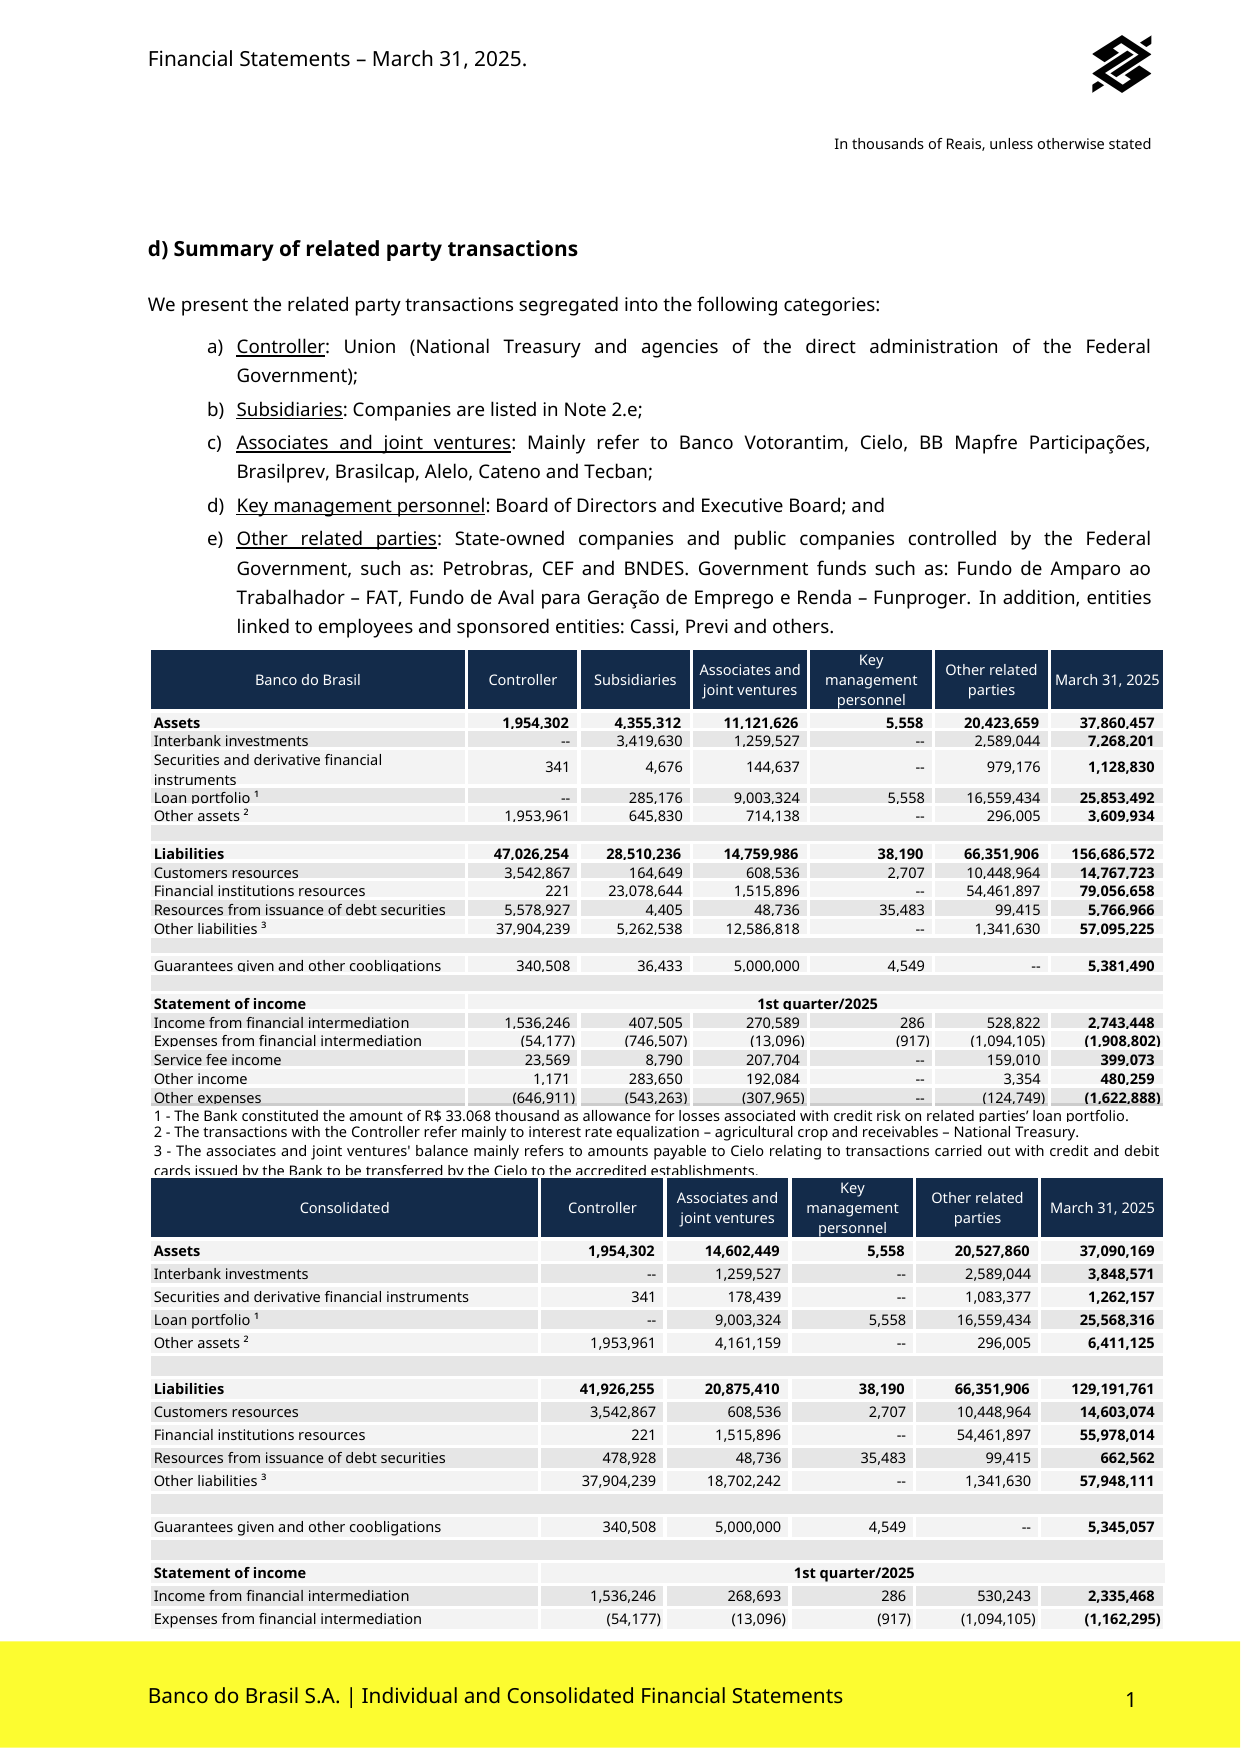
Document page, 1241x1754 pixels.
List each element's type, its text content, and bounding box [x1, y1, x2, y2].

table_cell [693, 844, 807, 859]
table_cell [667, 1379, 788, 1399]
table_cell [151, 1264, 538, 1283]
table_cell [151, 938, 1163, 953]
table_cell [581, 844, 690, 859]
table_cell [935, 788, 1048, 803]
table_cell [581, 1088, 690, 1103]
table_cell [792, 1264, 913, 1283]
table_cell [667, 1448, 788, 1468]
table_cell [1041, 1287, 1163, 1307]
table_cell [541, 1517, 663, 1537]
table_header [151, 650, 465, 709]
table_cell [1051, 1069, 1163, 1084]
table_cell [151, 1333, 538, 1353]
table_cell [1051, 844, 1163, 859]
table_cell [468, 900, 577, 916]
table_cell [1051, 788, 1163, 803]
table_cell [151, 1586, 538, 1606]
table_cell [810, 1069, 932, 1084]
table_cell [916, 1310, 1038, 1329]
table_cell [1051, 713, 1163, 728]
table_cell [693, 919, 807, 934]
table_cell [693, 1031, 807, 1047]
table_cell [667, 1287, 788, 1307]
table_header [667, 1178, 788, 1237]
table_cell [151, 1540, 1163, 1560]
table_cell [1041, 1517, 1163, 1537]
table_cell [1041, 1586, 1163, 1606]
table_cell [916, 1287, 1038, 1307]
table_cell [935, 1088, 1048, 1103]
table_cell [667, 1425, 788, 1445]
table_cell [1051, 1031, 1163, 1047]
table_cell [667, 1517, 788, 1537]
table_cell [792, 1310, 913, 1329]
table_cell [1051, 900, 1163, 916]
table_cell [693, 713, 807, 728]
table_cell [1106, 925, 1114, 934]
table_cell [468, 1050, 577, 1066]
list Subsidiaries: Companies are listed in Note 2.e; [207, 396, 1152, 422]
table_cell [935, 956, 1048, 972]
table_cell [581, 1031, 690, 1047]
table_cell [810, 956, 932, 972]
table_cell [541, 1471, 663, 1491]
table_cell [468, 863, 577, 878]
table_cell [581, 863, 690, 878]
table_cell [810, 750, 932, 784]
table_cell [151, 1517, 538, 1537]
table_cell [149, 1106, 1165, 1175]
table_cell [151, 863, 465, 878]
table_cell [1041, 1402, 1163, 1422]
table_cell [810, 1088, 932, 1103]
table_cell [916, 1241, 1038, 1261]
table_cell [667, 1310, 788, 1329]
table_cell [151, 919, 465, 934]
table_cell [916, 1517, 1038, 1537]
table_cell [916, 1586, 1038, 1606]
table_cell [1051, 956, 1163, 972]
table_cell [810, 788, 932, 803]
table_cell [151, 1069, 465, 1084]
text We present the related party transactions segregated into the following categories: [148, 292, 1152, 317]
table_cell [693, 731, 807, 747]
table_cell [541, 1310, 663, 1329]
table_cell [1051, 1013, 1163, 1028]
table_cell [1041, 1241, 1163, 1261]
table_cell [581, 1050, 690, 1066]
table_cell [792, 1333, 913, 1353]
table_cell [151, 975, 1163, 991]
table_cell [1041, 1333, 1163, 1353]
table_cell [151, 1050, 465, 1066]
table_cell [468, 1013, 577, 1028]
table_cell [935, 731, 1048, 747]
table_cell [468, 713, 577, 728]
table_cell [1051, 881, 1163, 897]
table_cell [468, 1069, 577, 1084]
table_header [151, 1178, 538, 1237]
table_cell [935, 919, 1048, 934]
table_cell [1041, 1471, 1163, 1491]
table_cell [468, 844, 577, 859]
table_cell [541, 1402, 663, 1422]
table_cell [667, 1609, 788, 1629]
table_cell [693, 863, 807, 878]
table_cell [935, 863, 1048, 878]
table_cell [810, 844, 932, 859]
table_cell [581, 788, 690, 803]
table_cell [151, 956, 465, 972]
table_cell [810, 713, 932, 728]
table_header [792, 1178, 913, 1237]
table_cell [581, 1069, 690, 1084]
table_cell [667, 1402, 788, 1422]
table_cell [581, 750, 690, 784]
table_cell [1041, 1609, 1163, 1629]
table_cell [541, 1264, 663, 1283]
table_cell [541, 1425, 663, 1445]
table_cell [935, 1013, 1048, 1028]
list Key management personnel: Board of Directors and Executive Board; and [207, 492, 1152, 518]
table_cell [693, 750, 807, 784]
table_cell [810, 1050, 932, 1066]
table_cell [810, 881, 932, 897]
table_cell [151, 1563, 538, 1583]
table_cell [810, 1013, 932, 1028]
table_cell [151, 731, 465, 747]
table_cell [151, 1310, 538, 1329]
list Controller: Union (National Treasury and agencies of the direct administration of the Federal Government); [207, 333, 1152, 388]
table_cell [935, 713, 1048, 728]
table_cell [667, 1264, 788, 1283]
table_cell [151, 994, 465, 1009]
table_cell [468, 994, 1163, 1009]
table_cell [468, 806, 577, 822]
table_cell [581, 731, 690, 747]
list Associates and joint ventures: Mainly refer to Banco Votorantim, Cielo, BB Mapfre Participações, Brasilprev, Brasilcap, Alelo, Cateno and Tecban; [207, 429, 1152, 484]
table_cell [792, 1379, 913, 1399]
list Other related parties: State-owned companies and public companies controlled by the Federal Government, such as: Petrobras, CEF and BNDES. Government funds such as: Fundo de Amparo ao Trabalhador – FAT, Fundo de Aval para Geração de Emprego e Renda – Funproger. In addition, entities linked to employees and sponsored entities: Cassi, Previ and others. [207, 526, 1152, 639]
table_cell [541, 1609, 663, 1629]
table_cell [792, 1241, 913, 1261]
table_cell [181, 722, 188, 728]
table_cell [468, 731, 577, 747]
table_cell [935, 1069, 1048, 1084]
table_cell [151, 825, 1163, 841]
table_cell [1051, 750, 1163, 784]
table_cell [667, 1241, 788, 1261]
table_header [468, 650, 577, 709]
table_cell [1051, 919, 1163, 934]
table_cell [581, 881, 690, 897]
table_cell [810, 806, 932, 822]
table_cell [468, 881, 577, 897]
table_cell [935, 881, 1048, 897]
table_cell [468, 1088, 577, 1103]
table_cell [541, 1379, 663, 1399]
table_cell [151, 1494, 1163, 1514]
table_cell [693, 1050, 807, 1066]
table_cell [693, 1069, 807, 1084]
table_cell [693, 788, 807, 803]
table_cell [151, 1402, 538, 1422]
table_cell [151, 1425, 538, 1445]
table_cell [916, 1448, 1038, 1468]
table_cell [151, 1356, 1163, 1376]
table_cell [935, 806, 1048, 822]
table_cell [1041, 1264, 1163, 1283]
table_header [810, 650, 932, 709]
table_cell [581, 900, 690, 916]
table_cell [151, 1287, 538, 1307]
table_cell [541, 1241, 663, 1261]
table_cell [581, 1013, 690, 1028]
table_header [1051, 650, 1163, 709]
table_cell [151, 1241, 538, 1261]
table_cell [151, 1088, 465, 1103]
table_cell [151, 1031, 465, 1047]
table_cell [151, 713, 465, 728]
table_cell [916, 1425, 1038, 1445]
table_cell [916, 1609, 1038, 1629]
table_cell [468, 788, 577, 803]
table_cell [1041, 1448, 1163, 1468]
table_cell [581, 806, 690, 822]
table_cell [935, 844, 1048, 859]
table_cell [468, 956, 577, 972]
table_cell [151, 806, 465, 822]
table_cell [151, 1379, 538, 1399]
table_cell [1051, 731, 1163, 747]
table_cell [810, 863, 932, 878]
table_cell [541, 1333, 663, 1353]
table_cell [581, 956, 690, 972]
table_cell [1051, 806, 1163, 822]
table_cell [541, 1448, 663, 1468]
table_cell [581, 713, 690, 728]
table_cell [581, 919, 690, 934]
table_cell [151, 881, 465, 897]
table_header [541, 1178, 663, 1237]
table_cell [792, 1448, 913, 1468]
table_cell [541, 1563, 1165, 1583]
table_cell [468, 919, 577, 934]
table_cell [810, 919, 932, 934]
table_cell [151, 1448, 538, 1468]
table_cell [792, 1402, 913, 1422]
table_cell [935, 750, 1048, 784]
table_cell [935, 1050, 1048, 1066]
picture [1092, 35, 1152, 93]
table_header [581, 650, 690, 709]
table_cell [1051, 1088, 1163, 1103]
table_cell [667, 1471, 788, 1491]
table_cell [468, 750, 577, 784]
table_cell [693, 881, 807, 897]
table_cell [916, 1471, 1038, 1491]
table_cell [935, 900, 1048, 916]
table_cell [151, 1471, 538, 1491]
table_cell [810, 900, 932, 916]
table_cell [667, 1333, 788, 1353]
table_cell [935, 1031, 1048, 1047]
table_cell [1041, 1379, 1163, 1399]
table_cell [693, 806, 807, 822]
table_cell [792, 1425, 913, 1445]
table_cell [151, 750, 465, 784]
list ) Summary of related party transactions [148, 234, 1152, 262]
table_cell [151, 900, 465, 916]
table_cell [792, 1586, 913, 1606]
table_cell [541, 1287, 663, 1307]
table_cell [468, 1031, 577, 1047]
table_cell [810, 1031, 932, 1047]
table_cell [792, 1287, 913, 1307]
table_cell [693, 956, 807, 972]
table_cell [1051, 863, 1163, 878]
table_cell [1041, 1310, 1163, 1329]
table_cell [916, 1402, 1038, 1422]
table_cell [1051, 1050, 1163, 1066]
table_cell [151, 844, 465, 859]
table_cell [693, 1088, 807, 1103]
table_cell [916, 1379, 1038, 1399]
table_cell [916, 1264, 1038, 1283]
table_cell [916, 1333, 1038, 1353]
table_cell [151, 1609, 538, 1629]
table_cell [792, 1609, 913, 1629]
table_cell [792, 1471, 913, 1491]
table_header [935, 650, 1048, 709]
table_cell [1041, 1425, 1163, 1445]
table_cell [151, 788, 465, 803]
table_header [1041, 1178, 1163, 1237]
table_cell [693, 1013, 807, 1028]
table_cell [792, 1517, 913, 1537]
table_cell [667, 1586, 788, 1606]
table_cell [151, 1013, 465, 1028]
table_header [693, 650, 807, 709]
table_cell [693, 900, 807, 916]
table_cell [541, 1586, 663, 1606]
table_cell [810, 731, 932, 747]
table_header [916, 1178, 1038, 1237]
